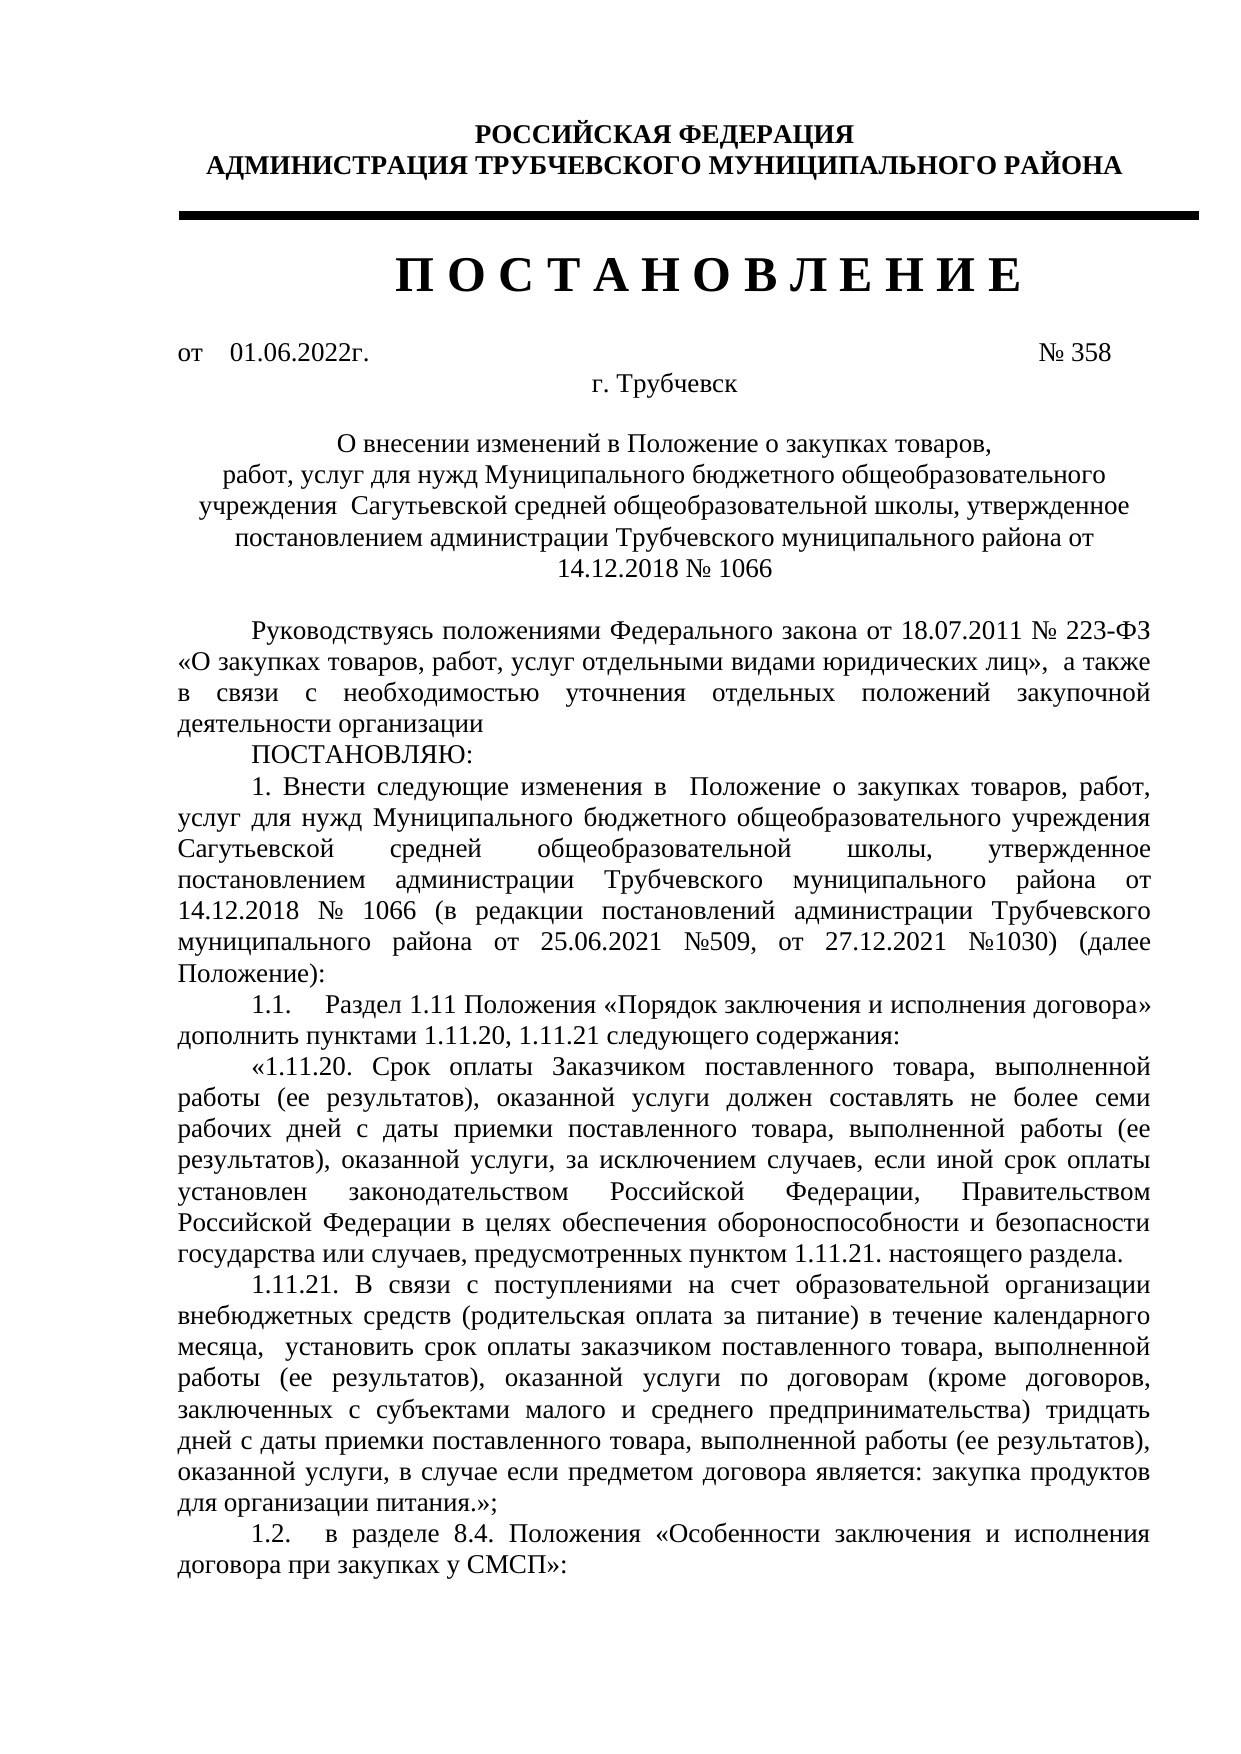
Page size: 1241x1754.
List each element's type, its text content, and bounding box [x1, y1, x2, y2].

text АДМИНИСТРАЦИЯ ТРУБЧЕВСКОГО МУНИЦИПАЛЬНОГО РАЙОНА [177, 149, 1152, 180]
list «1.11.20. Срок оплаты Заказчиком поставленного товара, выполненной работы (ее результатов), оказанной услуги должен составлять не более семи рабочих дней с даты приемки поставленного товара, выполненной работы (ее результатов), оказанной услуги, за исключением случаев, если иной срок оплаты установлен законодательством Российской Федерации, Правительством Российской Федерации в целях обеспечения обороноспособности и безопасности государства или случаев, предусмотренных пунктом 1.11.21. настоящего раздела. [177, 1050, 1152, 1268]
text ПОСТАНОВЛЯЮ: [177, 739, 1152, 770]
text от 01.06.2022г. № 358 [177, 336, 1152, 367]
text г. Трубчевск [177, 367, 1152, 398]
subtitle РОССИЙСКАЯ ФЕДЕРАЦИЯ [177, 118, 1152, 149]
list 1.11.21. В связи с поступлениями на счет образовательной организации внебюджетных средств (родительская оплата за питание) в течение календарного месяца, установить срок оплаты заказчиком поставленного товара, выполненной работы (ее результатов), оказанной услуги по договорам (кроме договоров, заключенных с субъектами малого и среднего предпринимательства) тридцать дней с даты приемки поставленного товара, выполненной работы (ее результатов), оказанной услуги, в случае если предметом договора является: закупка продуктов для организации питания.»; [177, 1268, 1152, 1517]
text Руководствуясь положениями Федерального закона от 18.07.2011 № 223-ФЗ «О закупках товаров, работ, услуг отдельными видами юридических лиц», а также в связи с необходимостью уточнения отдельных положений закупочной деятельности организации [177, 614, 1152, 739]
list в разделе 8.4. Положения «Особенности заключения и исполнения договора при закупках у СМСП»: [177, 1517, 1152, 1579]
list Раздел 1.11 Положения «Порядок заключения и исполнения договора» дополнить пунктами 1.11.20, 1.11.21 следующего содержания: [177, 988, 1152, 1050]
text О внесении изменений в Положение о закупках товаров, [177, 427, 1152, 458]
text работ, услуг для нужд Муниципального бюджетного общеобразовательного учреждения Сагутьевской средней общеобразовательной школы, утвержденное постановлением администрации Трубчевского муниципального района от 14.12.2018 № 1066 [177, 458, 1152, 583]
text 1. Внести следующие изменения в Положение о закупках товаров, работ, услуг для нужд Муниципального бюджетного общеобразовательного учреждения Сагутьевской средней общеобразовательной школы, утвержденное постановлением администрации Трубчевского муниципального района от 14.12.2018 № 1066 (в редакции постановлений администрации Трубчевского муниципального района от 25.06.2021 №509, от 27.12.2021 №1030) (далее Положение): [177, 770, 1152, 988]
text П О С Т А Н О В Л Е Н И Е [177, 245, 1152, 303]
